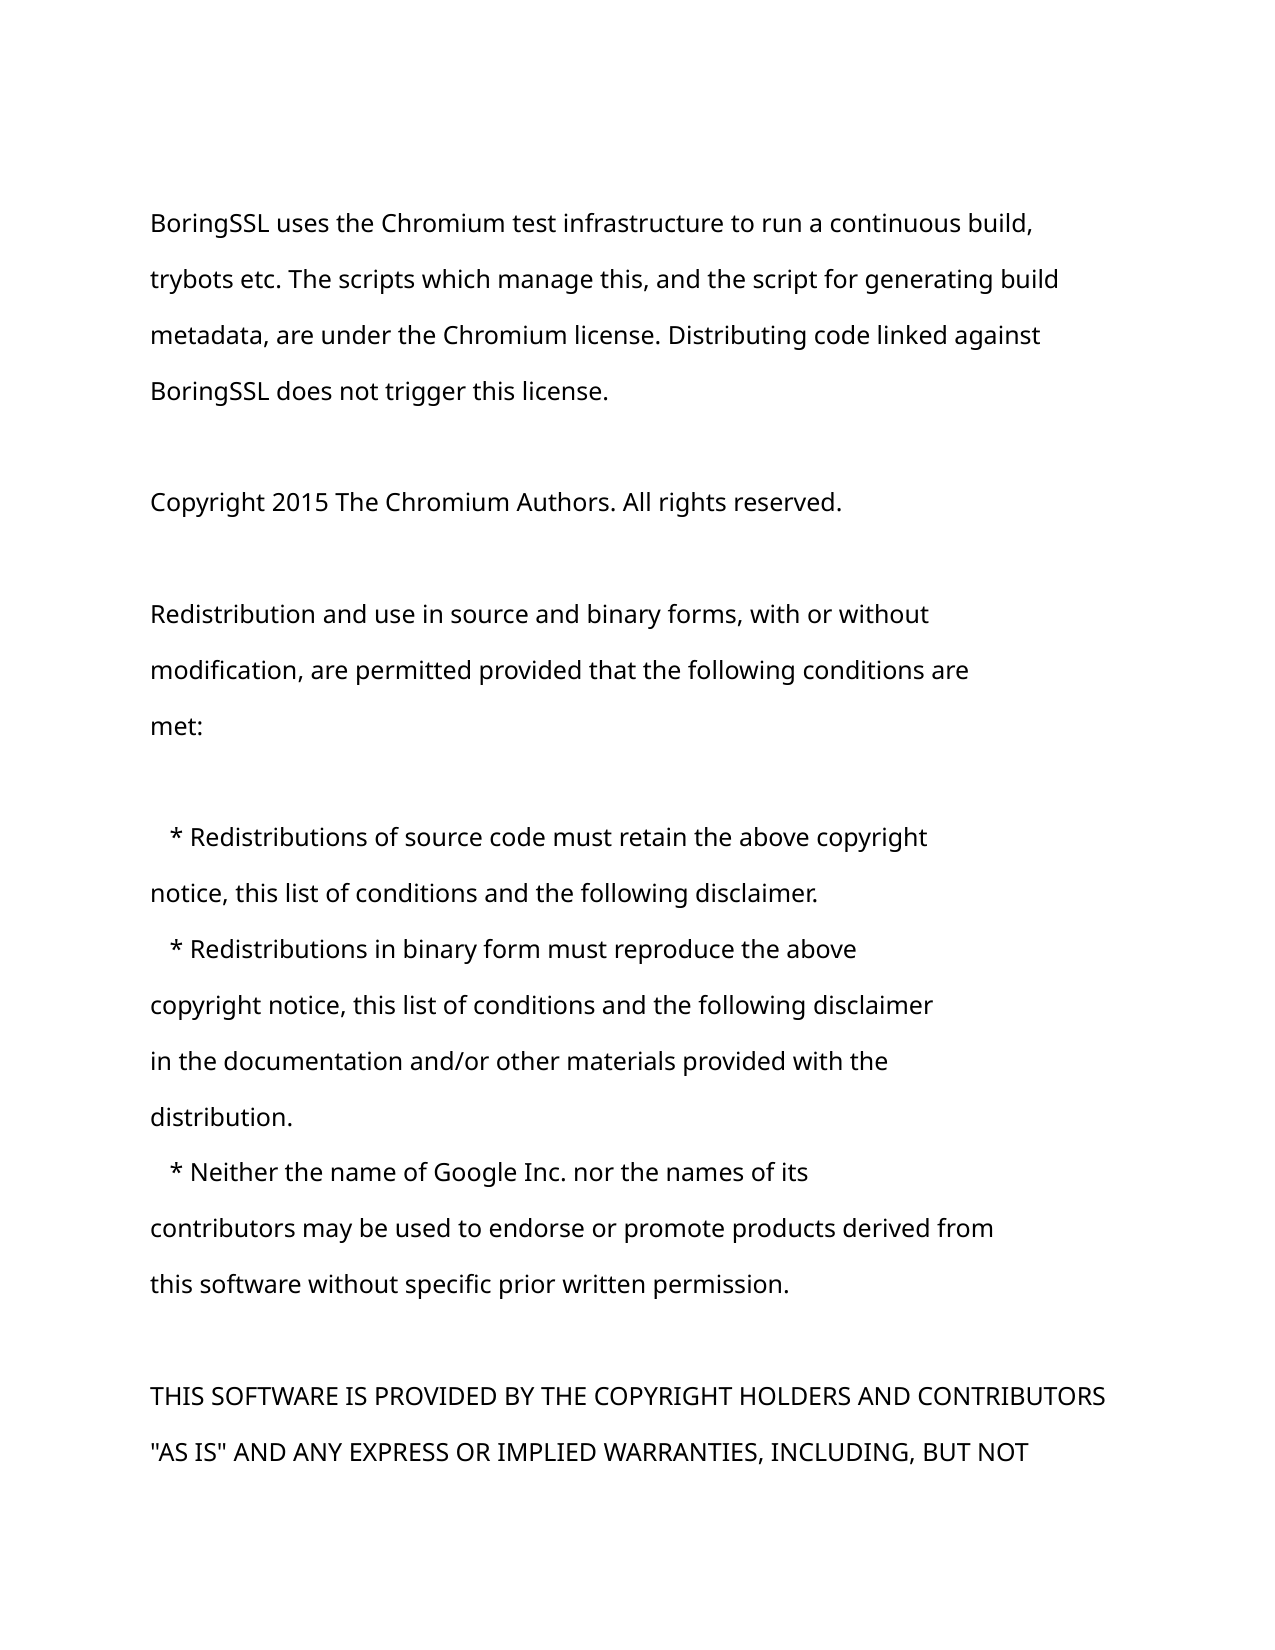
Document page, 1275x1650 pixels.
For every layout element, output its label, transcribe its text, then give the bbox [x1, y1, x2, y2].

text contributors may be used to endorse or promote products derived from [150, 1211, 1125, 1245]
text * Neither the name of Google Inc. nor the names of its [150, 1155, 1125, 1189]
text Redistribution and use in source and binary forms, with or without [150, 597, 1125, 631]
text distribution. [150, 1099, 1125, 1133]
text modification, are permitted provided that the following conditions are [150, 652, 1125, 687]
text in the documentation and/or other materials provided with the [150, 1043, 1125, 1077]
text trybots etc. The scripts which manage this, and the script for generating build [150, 262, 1125, 296]
text notice, this list of conditions and the following disclaimer. [150, 876, 1125, 910]
text metadata, are under the Chromium license. Distributing code linked against [150, 317, 1125, 352]
text * Redistributions in binary form must reproduce the above [150, 932, 1125, 966]
text BoringSSL does not trigger this license. [150, 373, 1125, 407]
text "AS IS" AND ANY EXPRESS OR IMPLIED WARRANTIES, INCLUDING, BUT NOT [150, 1434, 1125, 1468]
text THIS SOFTWARE IS PROVIDED BY THE COPYRIGHT HOLDERS AND CONTRIBUTORS [150, 1378, 1125, 1412]
text this software without specific prior written permission. [150, 1267, 1125, 1301]
text met: [150, 708, 1125, 742]
text Copyright 2015 The Chromium Authors. All rights reserved. [150, 485, 1125, 519]
text copyright notice, this list of conditions and the following disclaimer [150, 987, 1125, 1022]
text * Redistributions of source code must retain the above copyright [150, 820, 1125, 854]
text BoringSSL uses the Chromium test infrastructure to run a continuous build, [150, 206, 1125, 240]
